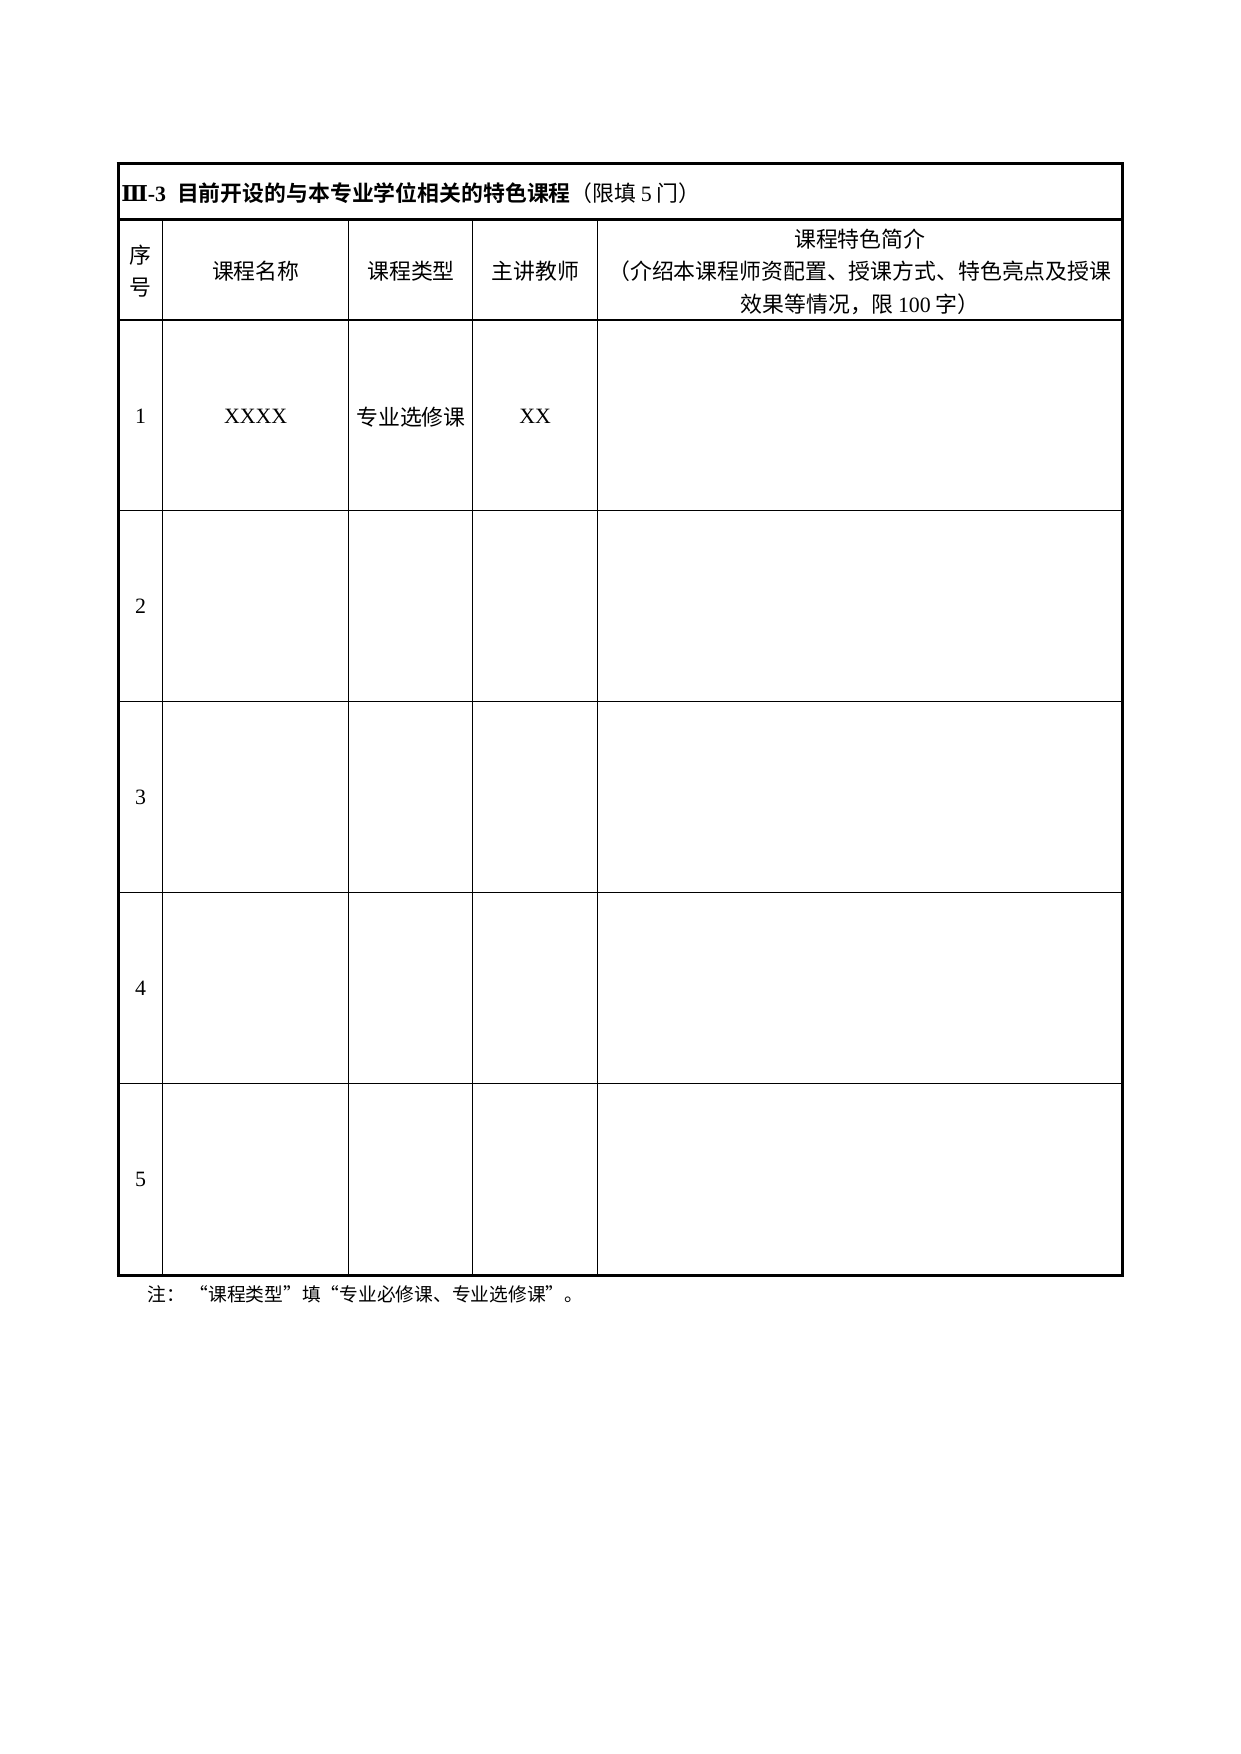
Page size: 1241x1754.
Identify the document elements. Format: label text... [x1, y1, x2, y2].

table_cell [349, 511, 472, 701]
table_cell 1 [120, 321, 162, 510]
table_cell [598, 702, 1121, 892]
table_cell [598, 893, 1121, 1083]
table_cell [598, 1084, 1121, 1274]
table_cell 3 [120, 702, 162, 892]
table_cell XXXX [163, 321, 348, 510]
table_cell 2 [120, 511, 162, 701]
table_cell 课程名称 [163, 221, 348, 319]
table_cell [349, 1084, 472, 1274]
table_cell [473, 511, 597, 701]
table_header Ⅲ-3 目前开设的与本专业学位相关的特色课程（限填5门） [120, 165, 1121, 218]
table_cell [473, 1084, 597, 1274]
table_cell [598, 511, 1121, 701]
table_cell 5 [120, 1084, 162, 1274]
table_cell XX [473, 321, 597, 510]
table_cell 主讲教师 [473, 221, 597, 319]
table_cell 课程类型 [349, 221, 472, 319]
table_cell 课程特色简介 （介绍本课程师资配置、授课方式、特色亮点及授课效果等情况，限100字） [598, 221, 1121, 319]
table_cell [163, 893, 348, 1083]
table_cell 序号 [120, 221, 162, 319]
table_cell [598, 321, 1121, 510]
table_cell [349, 702, 472, 892]
table_cell [163, 702, 348, 892]
table_cell [473, 893, 597, 1083]
table_cell [473, 702, 597, 892]
table_cell 专业选修课 [349, 321, 472, 510]
table_cell [349, 893, 472, 1083]
table_cell [163, 511, 348, 701]
table_cell 4 [120, 893, 162, 1083]
text 注： “课程类型”填“专业必修课、专业选修课”。 [148, 1277, 1092, 1309]
table_cell [163, 1084, 348, 1274]
